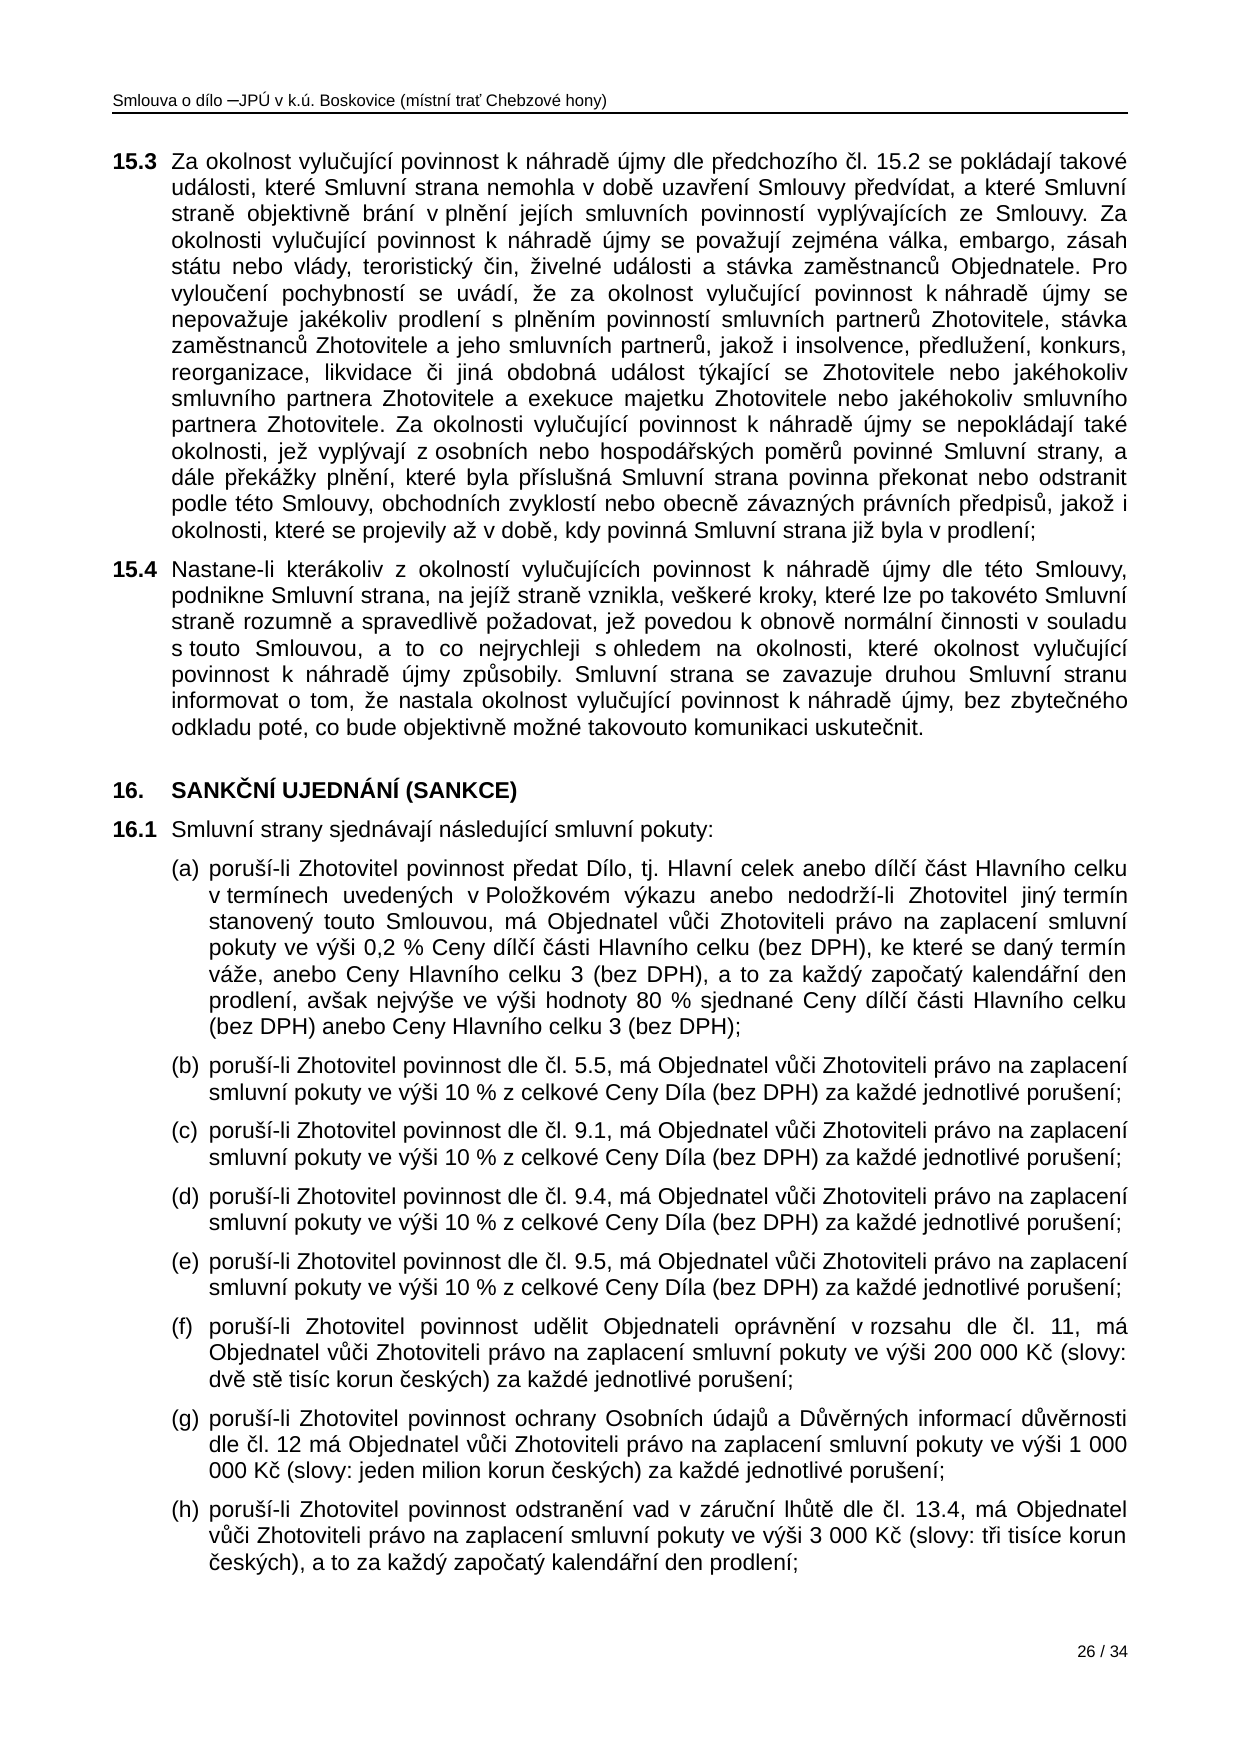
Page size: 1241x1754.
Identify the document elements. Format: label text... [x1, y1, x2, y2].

list poruší-li Zhotovitel povinnost dle čl. 9.4, má Objednatel vůči Zhotoviteli právo na zaplacení smluvní pokuty ve výši 10 % z celkové Ceny Díla (bez DPH) za každé jednotlivé porušení; [171, 1183, 1128, 1235]
text Sankční ujednání (SANKCE) [112, 777, 1128, 804]
list poruší-li Zhotovitel povinnost dle čl. 9.1, má Objednatel vůči Zhotoviteli právo na zaplacení smluvní pokuty ve výši 10 % z celkové Ceny Díla (bez DPH) za každé jednotlivé porušení; [171, 1117, 1128, 1170]
list poruší-li Zhotovitel povinnost předat Dílo, tj. Hlavní celek anebo dílčí část Hlavního celku v termínech uvedených v Položkovém výkazu anebo nedodrží-li Zhotovitel jiný termín stanovený touto Smlouvou, má Objednatel vůči Zhotoviteli právo na zaplacení smluvní pokuty ve výši 0,2 % Ceny dílčí části Hlavního celku (bez DPH), ke které se daný termín váže, anebo Ceny Hlavního celku 3 (bez DPH), a to za každý započatý kalendářní den prodlení, avšak nejvýše ve výši hodnoty 80 % sjednané Ceny dílčí části Hlavního celku (bez DPH) anebo Ceny Hlavního celku 3 (bez DPH); [171, 855, 1128, 1040]
text Nastane-li kterákoliv z okolností vylučujících povinnost k náhradě újmy dle této Smlouvy, podnikne Smluvní strana, na jejíž straně vznikla, veškeré kroky, které lze po takovéto Smluvní straně rozumně a spravedlivě požadovat, jež povedou k obnově normální činnosti v souladu s touto Smlouvou, a to co nejrychleji s ohledem na okolnosti, které okolnost vylučující povinnost k náhradě újmy způsobily. Smluvní strana se zavazuje druhou Smluvní stranu informovat o tom, že nastala okolnost vylučující povinnost k náhradě újmy, bez zbytečného odkladu poté, co bude objektivně možné takovouto komunikaci uskutečnit. [112, 556, 1128, 740]
list poruší-li Zhotovitel povinnost dle čl. 5.5, má Objednatel vůči Zhotoviteli právo na zaplacení smluvní pokuty ve výši 10 % z celkové Ceny Díla (bez DPH) za každé jednotlivé porušení; [171, 1052, 1128, 1105]
text Smluvní strany sjednávají následující smluvní pokuty: [112, 816, 1128, 843]
list poruší-li Zhotovitel povinnost odstranění vad v záruční lhůtě dle čl. 13.4, má Objednatel vůči Zhotoviteli právo na zaplacení smluvní pokuty ve výši 3 000 Kč (slovy: tři tisíce korun českých), a to za každý započatý kalendářní den prodlení; [171, 1496, 1128, 1575]
list poruší-li Zhotovitel povinnost ochrany Osobních údajů a Důvěrných informací důvěrnosti dle čl. 12 má Objednatel vůči Zhotoviteli právo na zaplacení smluvní pokuty ve výši 1 000 000 Kč (slovy: jeden milion korun českých) za každé jednotlivé porušení; [171, 1404, 1128, 1484]
list poruší-li Zhotovitel povinnost udělit Objednateli oprávnění v rozsahu dle čl. 11, má Objednatel vůči Zhotoviteli právo na zaplacení smluvní pokuty ve výši 200 000 Kč (slovy: dvě stě tisíc korun českých) za každé jednotlivé porušení; [171, 1313, 1128, 1392]
list poruší-li Zhotovitel povinnost dle čl. 9.5, má Objednatel vůči Zhotoviteli právo na zaplacení smluvní pokuty ve výši 10 % z celkové Ceny Díla (bez DPH) za každé jednotlivé porušení; [171, 1248, 1128, 1301]
text Za okolnost vylučující povinnost k náhradě újmy dle předchozího čl. 15.2 se pokládají takové události, které Smluvní strana nemohla v době uzavření Smlouvy předvídat, a které Smluvní straně objektivně brání v plnění jejích smluvních povinností vyplývajících ze Smlouvy. Za okolnosti vylučující povinnost k náhradě újmy se považují zejména válka, embargo, zásah státu nebo vlády, teroristický čin, živelné události a stávka zaměstnanců Objednatele. Pro vyloučení pochybností se uvádí, že za okolnost vylučující povinnost k náhradě újmy se nepovažuje jakékoliv prodlení s plněním povinností smluvních partnerů Zhotovitele, stávka zaměstnanců Zhotovitele a jeho smluvních partnerů, jakož i insolvence, předlužení, konkurs, reorganizace, likvidace či jiná obdobná událost týkající se Zhotovitele nebo jakéhokoliv smluvního partnera Zhotovitele a exekuce majetku Zhotovitele nebo jakéhokoliv smluvního partnera Zhotovitele. Za okolnosti vylučující povinnost k náhradě újmy se nepokládají také okolnosti, jež vyplývají z osobních nebo hospodářských poměrů povinné Smluvní strany, a dále překážky plnění, které byla příslušná Smluvní strana povinna překonat nebo odstranit podle této Smlouvy, obchodních zvyklostí nebo obecně závazných právních předpisů, jakož i okolnosti, které se projevily až v době, kdy povinná Smluvní strana již byla v prodlení; [112, 148, 1128, 543]
